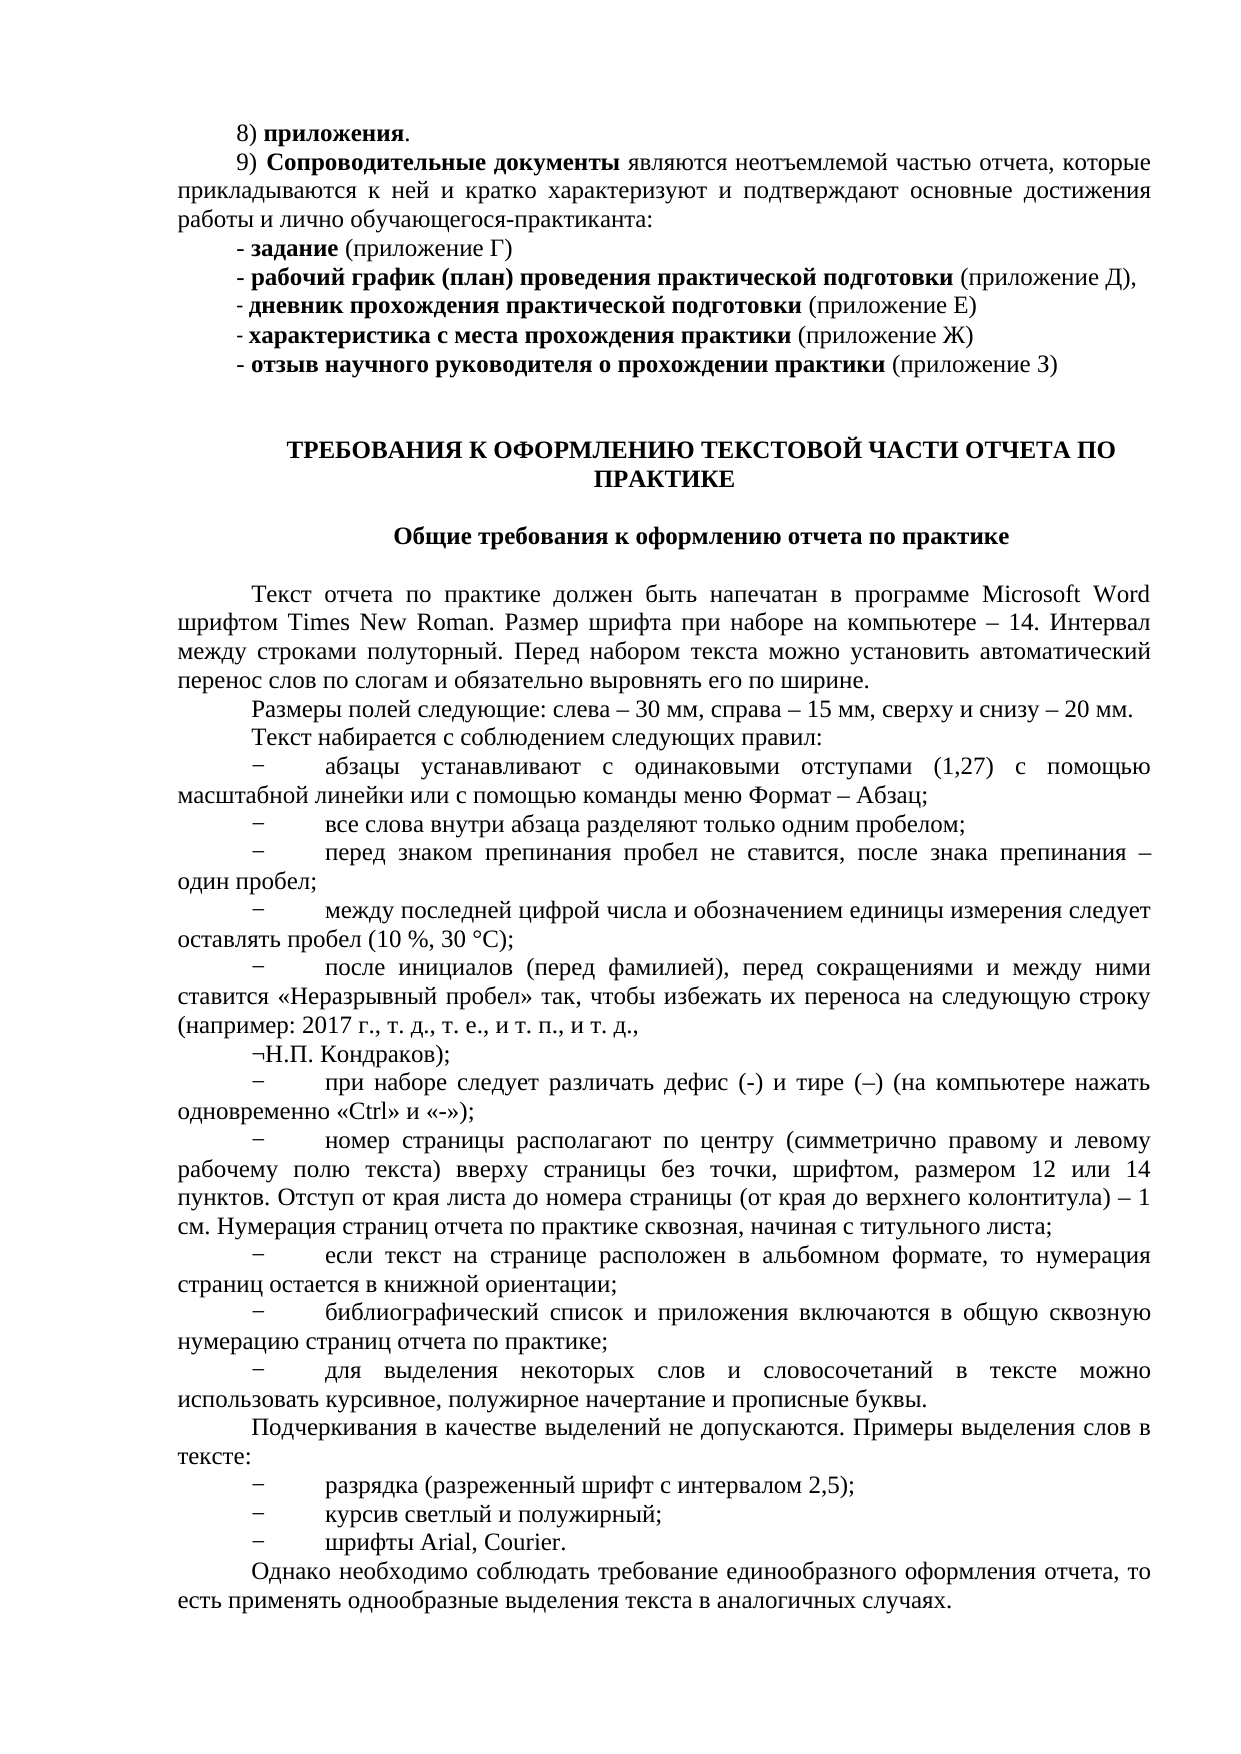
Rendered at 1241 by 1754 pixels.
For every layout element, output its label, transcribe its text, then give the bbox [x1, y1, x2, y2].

text − если текст на странице расположен в альбомном формате, то нумерация страниц остается в книжной ориентации; [177, 1240, 1152, 1297]
text - характеристика с места прохождения практики (приложение Ж) [177, 320, 1152, 349]
text − шрифты Arial, Courier. [177, 1527, 1152, 1556]
text − перед знаком препинания пробел не ставится, после знака препинания – один пробел; [177, 837, 1152, 895]
text ТРЕБОВАНИЯ К ОФОРМЛЕНИЮ ТЕКСТОВОЙ ЧАСТИ ОТЧЕТА ПО ПРАКТИКЕ [177, 435, 1152, 492]
text - рабочий график (план) проведения практической подготовки (приложение Д), [177, 262, 1152, 291]
text − после инициалов (перед фамилией), перед сокращениями и между ними ставится «Неразрывный пробел» так, чтобы избежать их переноса на следующую строку (например: 2017 г., т. д., т. е., и т. п., и т. д., [177, 952, 1152, 1039]
text - задание (приложение Г) [177, 233, 1152, 262]
text - отзыв научного руководителя о прохождении практики (приложение З) [177, 349, 1152, 377]
text − для выделения некоторых слов и словосочетаний в тексте можно использовать курсивное, полужирное начертание и прописные буквы. [177, 1355, 1152, 1412]
text Текст отчета по практике должен быть напечатан в программе Microsoft Word шрифтом Times New Roman. Размер шрифта при наборе на компьютере – 14. Интервал между строками полуторный. Перед набором текста можно установить автоматический перенос слов по слогам и обязательно выровнять его по ширине. [177, 579, 1152, 694]
text − между последней цифрой числа и обозначением единицы измерения следует оставлять пробел (10 %, 30 °С); [177, 895, 1152, 952]
text − курсив светлый и полужирный; [177, 1499, 1152, 1527]
text − все слова внутри абзаца разделяют только одним пробелом; [177, 809, 1152, 837]
text Подчеркивания в качестве выделений не допускаются. Примеры выделения слов в тексте: [177, 1412, 1152, 1470]
text - дневник прохождения практической подготовки (приложение Е) [177, 291, 1152, 320]
text − библиографический список и приложения включаются в общую сквозную нумерацию страниц отчета по практике; [177, 1297, 1152, 1355]
text − разрядка (разреженный шрифт с интервалом 2,5); [177, 1470, 1152, 1499]
text Общие требования к оформлению отчета по практике [177, 521, 1152, 550]
text − абзацы устанавливают с одинаковыми отступами (1,27) с помощью масштабной линейки или с помощью команды меню Формат – Абзац; [177, 751, 1152, 809]
text 8) приложения. [177, 118, 1152, 147]
text − при наборе следует различать дефис (-) и тире (–) (на компьютере нажать одновременно «Ctrl» и «-»); [177, 1067, 1152, 1125]
text − номер страницы располагают по центру (симметрично правому и левому рабочему полю текста) вверху страницы без точки, шрифтом, размером 12 или 14 пунктов. Отступ от края листа до номера страницы (от края до верхнего колонтитула) – 1 см. Нумерация страниц отчета по практике сквозная, начиная с титульного листа; [177, 1125, 1152, 1240]
text Текст набирается с соблюдением следующих правил: [177, 722, 1152, 751]
text ¬Н.П. Кондраков); [177, 1039, 1152, 1067]
text Однако необходимо соблюдать требование единообразного оформления отчета, то есть применять однообразные выделения текста в аналогичных случаях. [177, 1556, 1152, 1614]
text Размеры полей следующие: слева – 30 мм, справа – 15 мм, сверху и снизу – 20 мм. [177, 694, 1152, 722]
text 9) Сопроводительные документы являются неотъемлемой частью отчета, которые прикладываются к ней и кратко характеризуют и подтверждают основные достижения работы и лично обучающегося-практиканта: [177, 147, 1152, 233]
